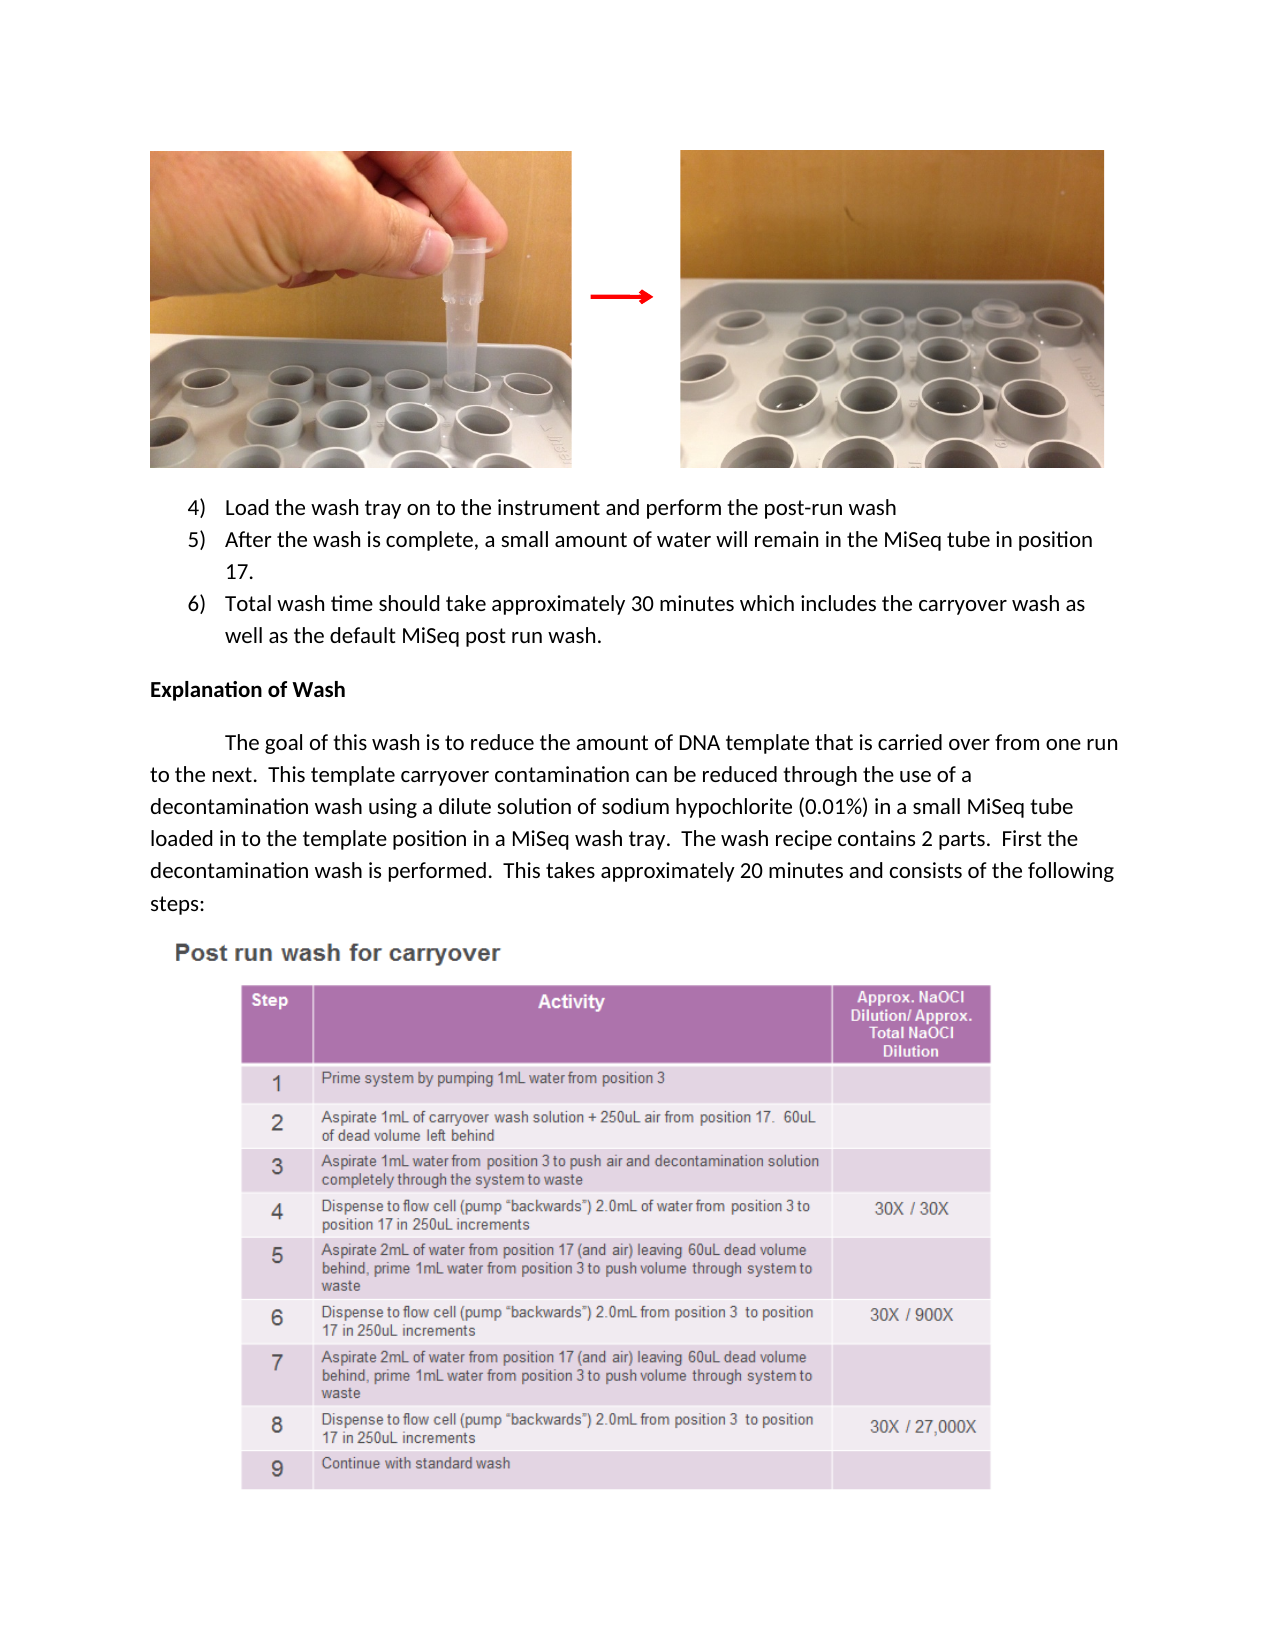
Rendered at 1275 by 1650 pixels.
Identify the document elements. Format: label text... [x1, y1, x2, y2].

picture [150, 151, 572, 468]
text Explanation of Wash [150, 675, 1125, 703]
picture [175, 941, 997, 1492]
list Total wash time should take approximately 30 minutes which includes the carryover wash as well as the default MiSeq post run wash. [187, 589, 1125, 650]
text The goal of this wash is to reduce the amount of DNA template that is carried over from one run to the next. This template carryover contamination can be reduced through the use of a decontamination wash using a dilute solution of sodium hypochlorite (0.01%) in a small MiSeq tube loaded in to the template position in a MiSeq wash tray. The wash recipe contains 2 parts. First the decontamination wash is performed. This takes approximately 20 minutes and consists of the following steps: [150, 728, 1125, 917]
list Load the wash tray on to the instrument and perform the post-run wash [187, 493, 1125, 521]
picture [680, 150, 1105, 468]
list After the wash is complete, a small amount of water will remain in the MiSeq tube in position 17. [187, 525, 1125, 585]
